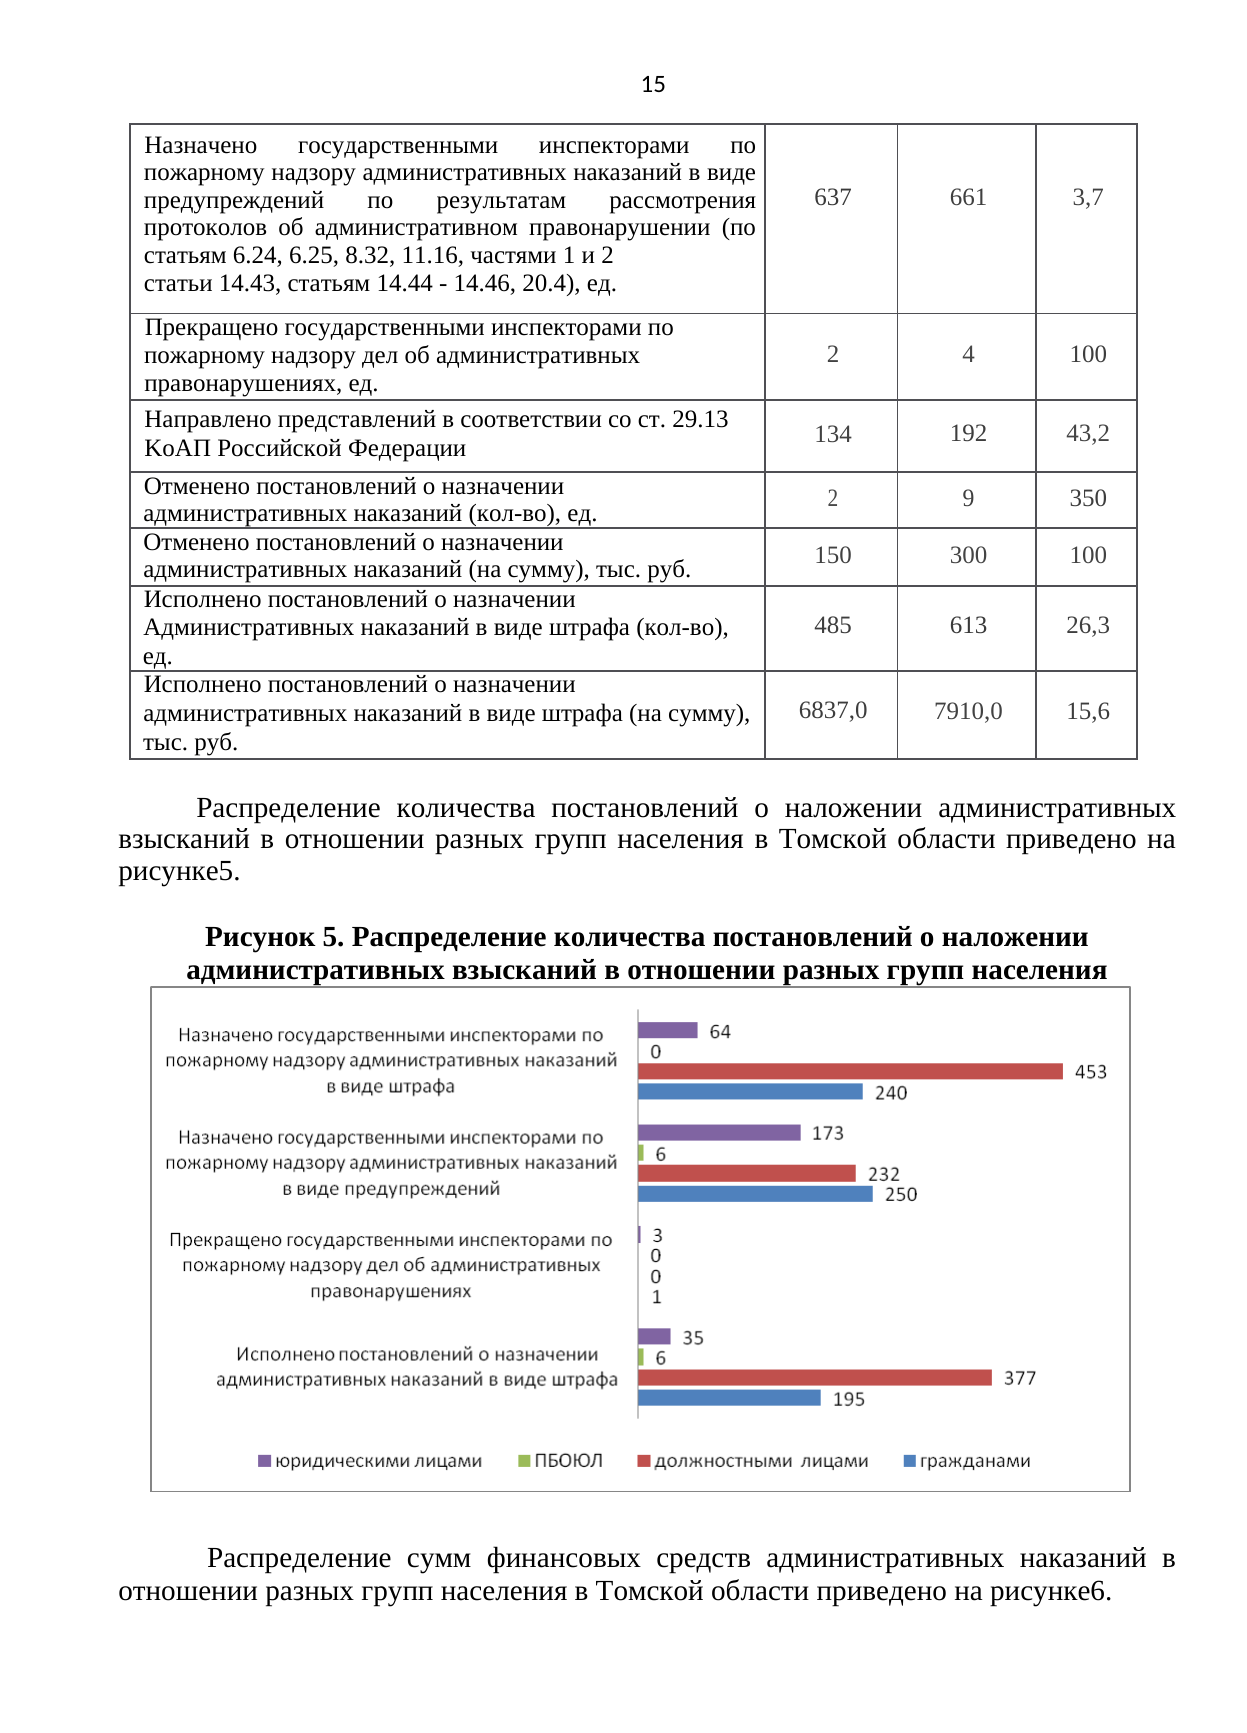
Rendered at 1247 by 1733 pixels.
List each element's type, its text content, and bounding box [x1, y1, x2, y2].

text Распределение сумм финансовых средств административных наказаний в отношении разных групп населения в Томской области приведено на рисунке6. [118, 1541, 1177, 1607]
table_cell Назначено государственными инспекторами по пожарному надзору административных наказаний в виде предупреждений по результатам рассмотрения протоколов об административном правонарушении (по статьям 6.24, 6.25, 8.32, 11.16, частями 1 и 2 статьи 14.43, статьям 14.44 - 14.46, 20.4), ед. [131, 125, 764, 312]
table_cell 613 [898, 587, 1035, 670]
table_cell Исполнено постановлений о назначении Административных наказаний в виде штрафа (кол-во), ед. [131, 587, 764, 670]
table_cell 300 [898, 529, 1035, 585]
table_cell 661 [898, 125, 1035, 312]
table_cell 192 [898, 401, 1035, 471]
table_cell 2 [766, 473, 897, 527]
table_cell Отменено постановлений о назначении административных наказаний (на сумму), тыс. руб. [131, 529, 764, 585]
table_cell 43,2 [1037, 401, 1136, 471]
table_cell 26,3 [1037, 587, 1136, 670]
text Распределение количества постановлений о наложении административных взысканий в отношении разных групп населения в Томской области приведено на рисунке5. [118, 792, 1177, 887]
table_cell 150 [766, 529, 897, 585]
table_cell 7910,0 [898, 672, 1035, 758]
table_cell 4 [898, 314, 1035, 399]
table_cell 637 [766, 125, 897, 312]
table_cell 2 [766, 314, 897, 399]
table_cell 350 [1037, 473, 1136, 527]
table_cell Направлено представлений в соответствии со ст. 29.13 KoAП Российской Федерации [131, 401, 764, 471]
table_cell Отменено постановлений о назначении административных наказаний (кол-во), ед. [131, 473, 764, 527]
table_cell Исполнено постановлений о назначении административных наказаний в виде штрафа (на сумму), тыс. руб. [131, 672, 764, 758]
table_cell 6837,0 [766, 672, 897, 758]
table_cell 100 [1037, 314, 1136, 399]
table_cell 3,7 [1037, 125, 1136, 312]
table_cell 134 [766, 401, 897, 471]
table_cell Прекращено государственными инспекторами по пожарному надзору дел об административных правонарушениях, ед. [131, 314, 764, 399]
table_cell 100 [1037, 529, 1136, 585]
table_cell 15,6 [1037, 672, 1136, 758]
table_cell 9 [898, 473, 1035, 527]
picture [149, 986, 1131, 1492]
text Рисунок 5. Распределение количества постановлений о наложении административных взысканий в отношении разных групп населения [118, 919, 1176, 986]
table_cell 485 [766, 587, 897, 670]
